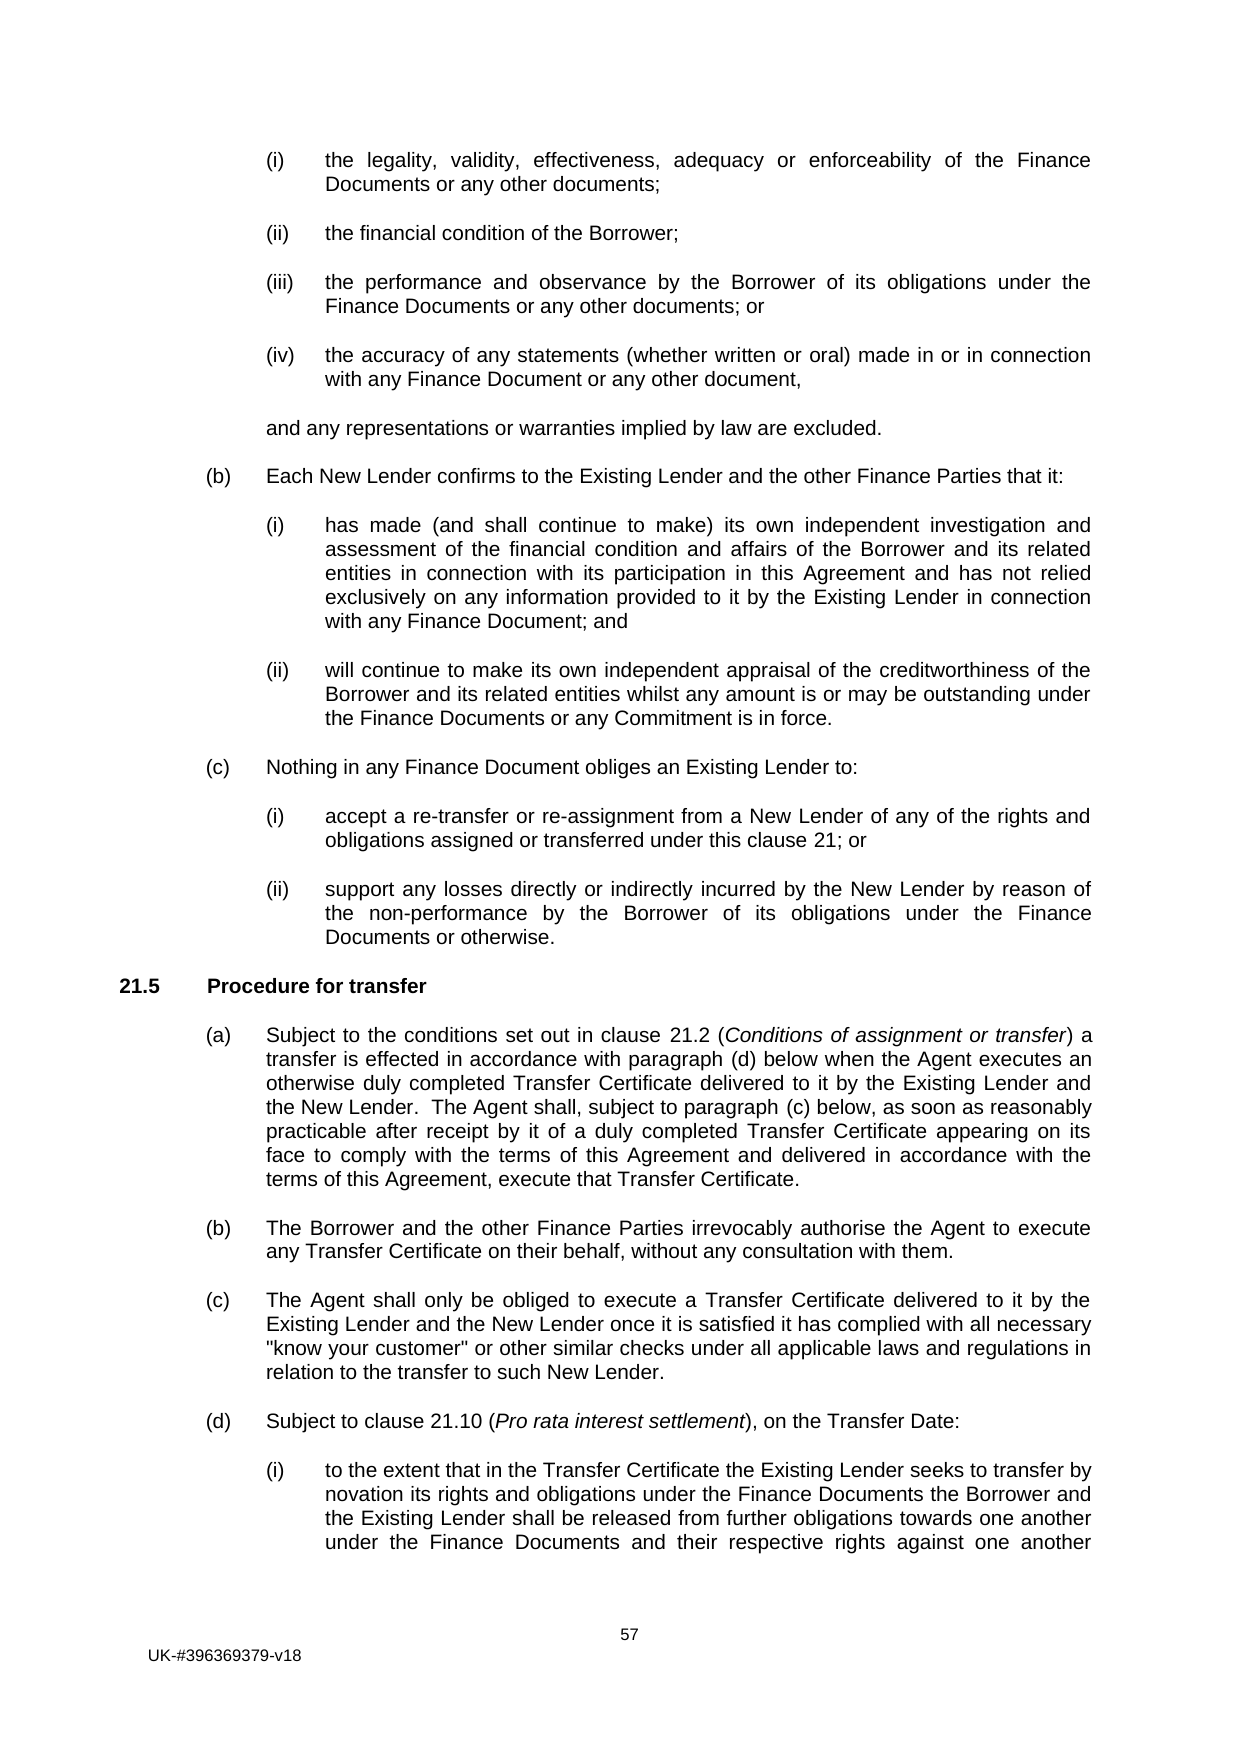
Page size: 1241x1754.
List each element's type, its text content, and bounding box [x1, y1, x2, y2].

text Subject to the conditions set out in clause 21.2 (Conditions of assignment or transfer) a transfer is effected in accordance with paragraph (d) below when the Agent executes an otherwise duly completed Transfer Certificate delivered to it by the Existing Lender and the New Lender. The Agent shall, subject to paragraph (c) below, as soon as reasonably practicable after receipt by it of a duly completed Transfer Certificate appearing on its face to comply with the terms of this Agreement and delivered in accordance with the terms of this Agreement, execute that Transfer Certificate. [206, 1023, 1092, 1190]
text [266, 1458, 1092, 1554]
text Procedure for transfer [160, 974, 1092, 998]
text Subject to clause 21.10 (Pro rata interest settlement), on the Transfer Date: [206, 1409, 1092, 1433]
text the accuracy of any statements (whether written or oral) made in or in connection with any Finance Document or any other document, [266, 342, 1092, 390]
text The Borrower and the other Finance Parties irrevocably authorise the Agent to execute any Transfer Certificate on their behalf, without any consultation with them. [206, 1215, 1092, 1263]
text has made (and shall continue to make) its own independent investigation and assessment of the financial condition and affairs of the Borrower and its related entities in connection with its participation in this Agreement and has not relied exclusively on any information provided to it by the Existing Lender in connection with any Finance Document; and [266, 513, 1092, 633]
text Nothing in any Finance Document obliges an Existing Lender to: [206, 755, 1092, 779]
text accept a re-transfer or re-assignment from a New Lender of any of the rights and obligations assigned or transferred under this clause 21; or [266, 804, 1092, 852]
text the financial condition of the Borrower; [266, 221, 1092, 244]
text the performance and observance by the Borrower of its obligations under the Finance Documents or any other documents; or [266, 269, 1092, 317]
text Each New Lender confirms to the Existing Lender and the other Finance Parties that it: [206, 464, 1092, 488]
text The Agent shall only be obliged to execute a Transfer Certificate delivered to it by the Existing Lender and the New Lender once it is satisfied it has complied with all necessary "know your customer" or other similar checks under all applicable laws and regulations in relation to the transfer to such New Lender. [206, 1288, 1092, 1384]
text the legality, validity, effectiveness, adequacy or enforceability of the Finance Documents or any other documents; [266, 148, 1092, 196]
text support any losses directly or indirectly incurred by the New Lender by reason of the non-performance by the Borrower of its obligations under the Finance Documents or otherwise. [266, 877, 1092, 949]
text will continue to make its own independent appraisal of the creditworthiness of the Borrower and its related entities whilst any amount is or may be outstanding under the Finance Documents or any Commitment is in force. [266, 658, 1092, 730]
text and any representations or warranties implied by law are excluded. [266, 415, 1092, 439]
